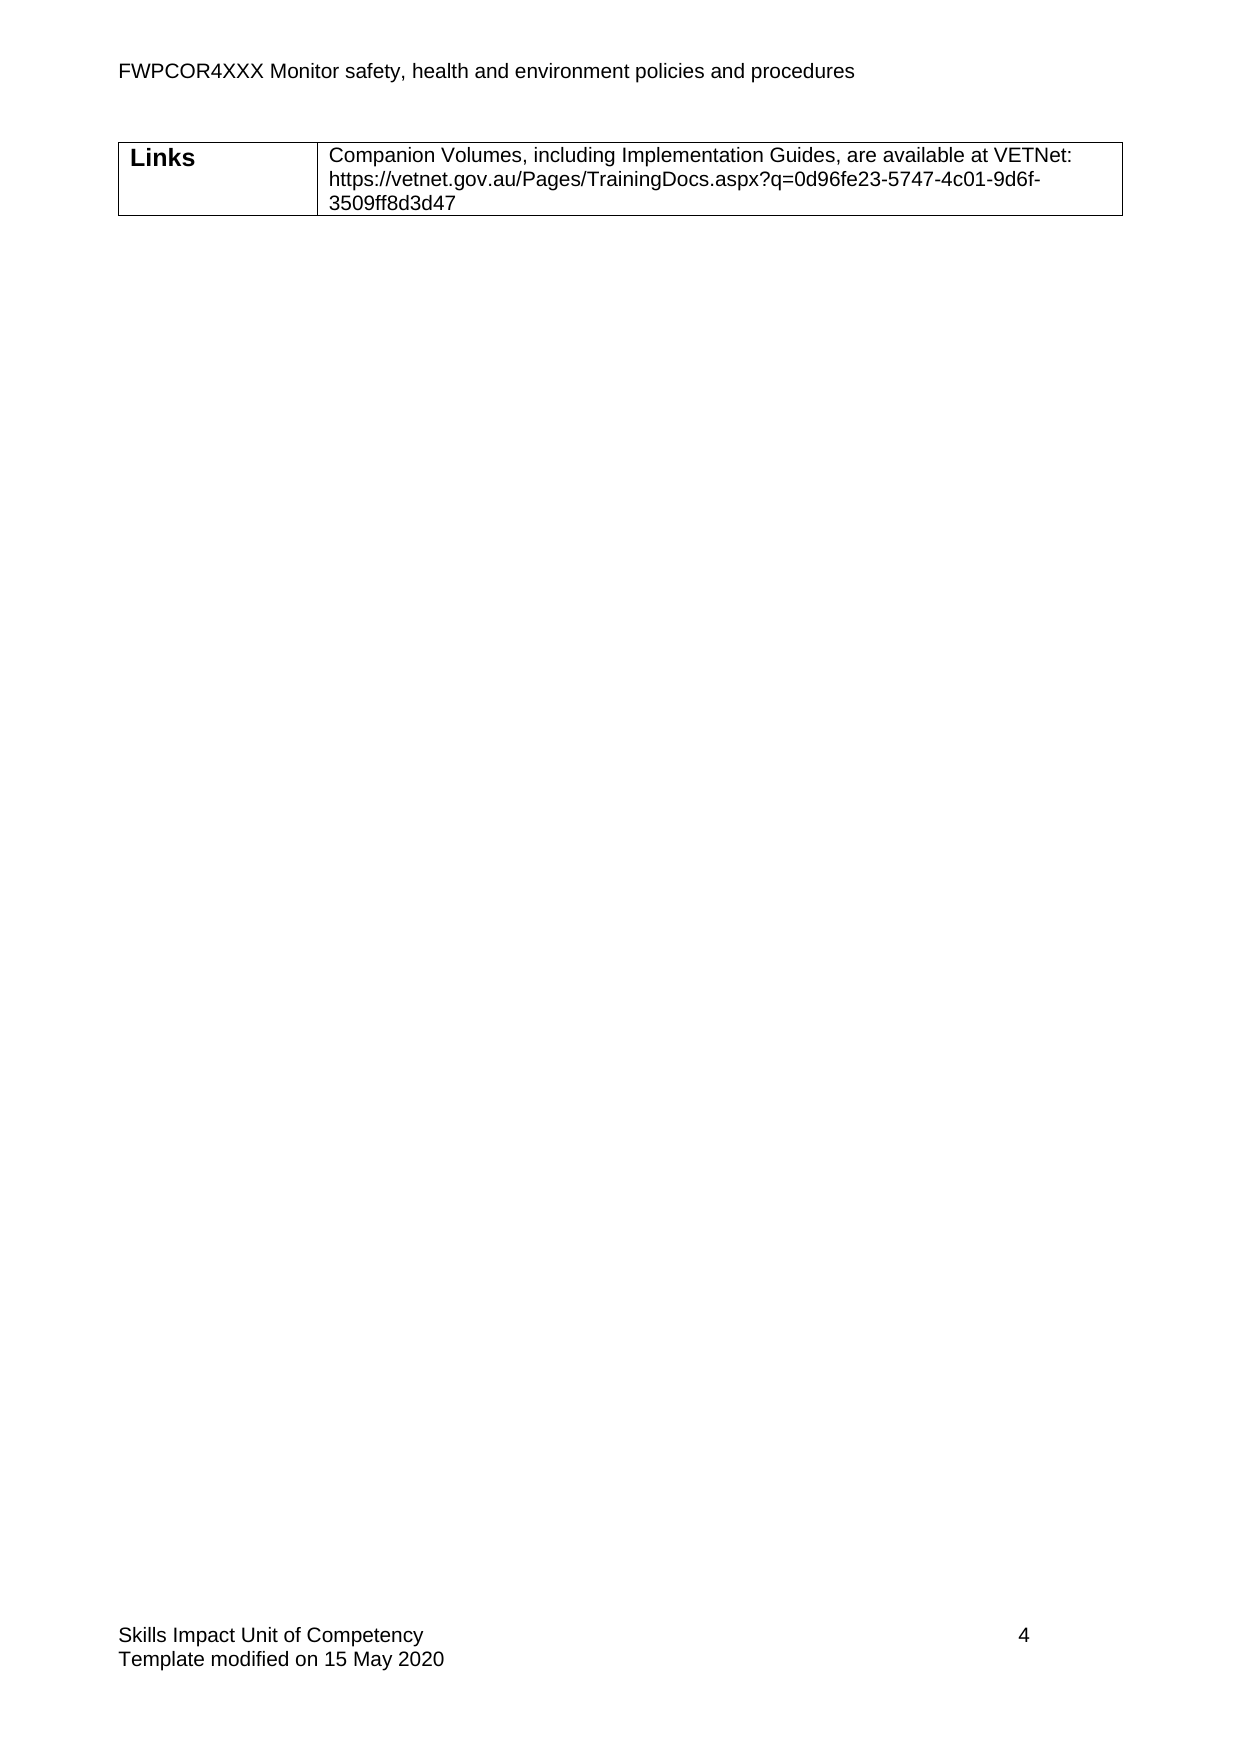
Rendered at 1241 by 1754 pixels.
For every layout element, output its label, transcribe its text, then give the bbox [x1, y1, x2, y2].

table_header Links [119, 143, 317, 215]
table_header Companion Volumes, including Implementation Guides, are available at VETNet: https://vetnet.gov.au/Pages/TrainingDocs.aspx?q=0d96fe23-5747-4c01-9d6f-3509ff8d3d47 [318, 143, 1122, 215]
